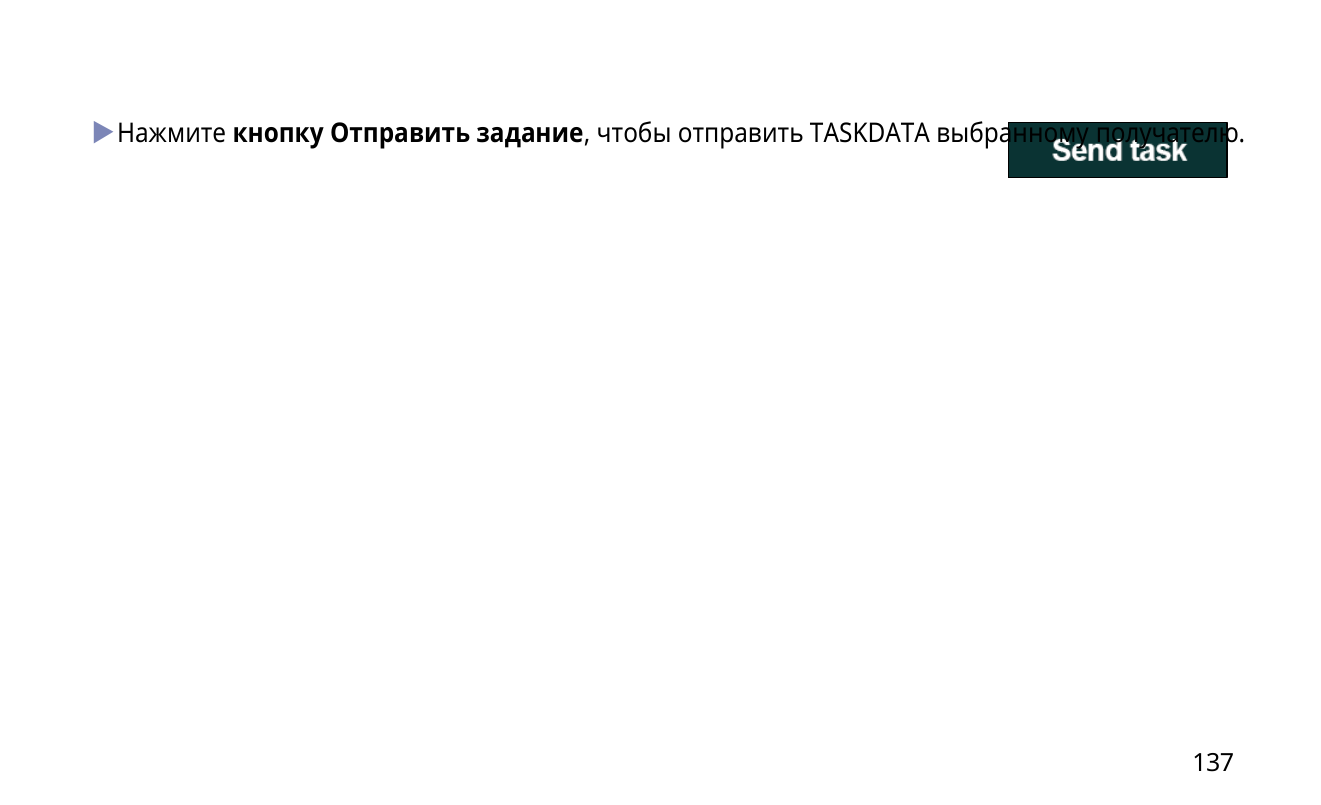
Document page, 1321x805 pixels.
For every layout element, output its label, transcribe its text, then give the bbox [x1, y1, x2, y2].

list Нажмите кнопку Отправить задание, чтобы отправить TASKDATA выбранному получателю. [91, 113, 1258, 150]
picture [1009, 150, 1226, 177]
